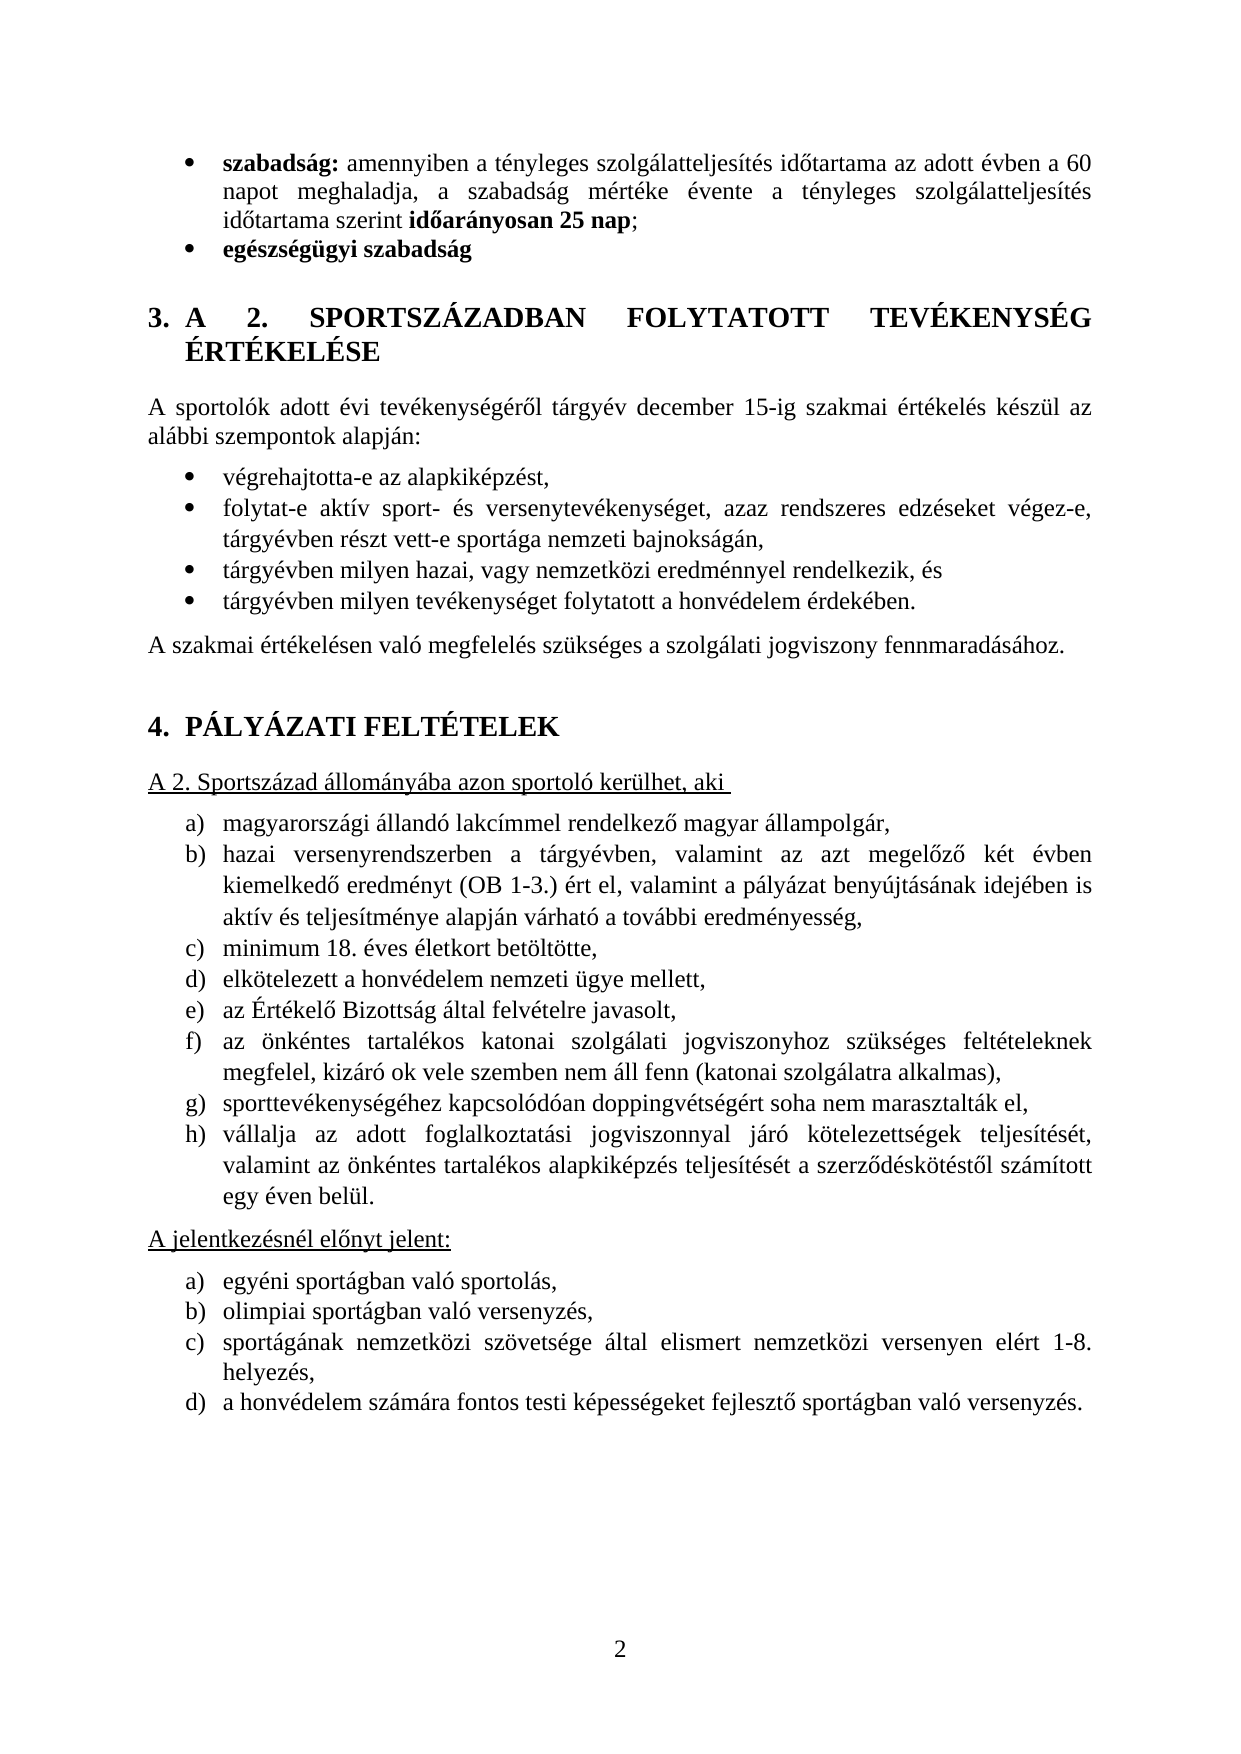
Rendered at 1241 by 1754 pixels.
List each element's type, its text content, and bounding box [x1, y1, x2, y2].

text A szakmai értékelésen való megfelelés szükséges a szolgálati jogviszony fennmaradásához. [148, 630, 1093, 659]
list minimum 18. éves életkort betöltötte, [185, 933, 1093, 961]
text A sportolók adott évi tevékenységéről tárgyév december 15-ig szakmai értékelés készül az alábbi szempontok alapján: [148, 392, 1093, 450]
list tárgyévben milyen tevékenységet folytatott a honvédelem érdekében. [185, 586, 1093, 615]
list sportágának nemzetközi szövetsége által elismert nemzetközi versenyen elért 1-8. helyezés, [185, 1327, 1093, 1386]
list végrehajtotta-e az alapkiképzést, [185, 462, 1093, 491]
list elkötelezett a honvédelem nemzeti ügye mellett, [185, 964, 1093, 992]
list vállalja az adott foglalkoztatási jogviszonnyal járó kötelezettségek teljesítését, valamint az önkéntes tartalékos alapkiképzés teljesítését a szerződéskötéstől számított egy éven belül. [185, 1119, 1093, 1210]
list folytat-e aktív sport- és versenytevékenységet, azaz rendszeres edzéseket végez-e, tárgyévben részt vett-e sportága nemzeti bajnokságán, [185, 493, 1093, 553]
text A jelentkezésnél előnyt jelent: [148, 1224, 1093, 1253]
text A 2. Sportszázad állományába azon sportoló kerülhet, aki [148, 767, 1093, 796]
list egészségügyi szabadság [185, 234, 1093, 263]
list tárgyévben milyen hazai, vagy nemzetközi eredménnyel rendelkezik, és [185, 555, 1093, 584]
list hazai versenyrendszerben a tárgyévben, valamint az azt megelőző két évben kiemelkedő eredményt (OB 1-3.) ért el, valamint a pályázat benyújtásának idejében is aktív és teljesítménye alapján várható a további eredményesség, [185, 839, 1093, 930]
list az Értékelő Bizottság által felvételre javasolt, [185, 995, 1093, 1023]
list sporttevékenységéhez kapcsolódóan doppingvétségért soha nem marasztalták el, [185, 1088, 1093, 1117]
list a honvédelem számára fontos testi képességeket fejlesztő sportágban való versenyzés. [185, 1387, 1093, 1416]
subtitle A 2. Sportszázadban folytatott tevékenység értékelése [148, 300, 1093, 367]
subtitle PÁLYÁZATI Feltételek [148, 709, 1093, 742]
list egyéni sportágban való sportolás, [185, 1266, 1093, 1294]
list olimpiai sportágban való versenyzés, [185, 1296, 1093, 1325]
list szabadság: amennyiben a tényleges szolgálatteljesítés időtartama az adott évben a 60 napot meghaladja, a szabadság mértéke évente a tényleges szolgálatteljesítés időtartama szerint időarányosan 25 nap; [185, 148, 1093, 234]
list az önkéntes tartalékos katonai szolgálati jogviszonyhoz szükséges feltételeknek megfelel, kizáró ok vele szemben nem áll fenn (katonai szolgálatra alkalmas), [185, 1026, 1093, 1086]
list magyarországi állandó lakcímmel rendelkező magyar állampolgár, [185, 808, 1093, 837]
